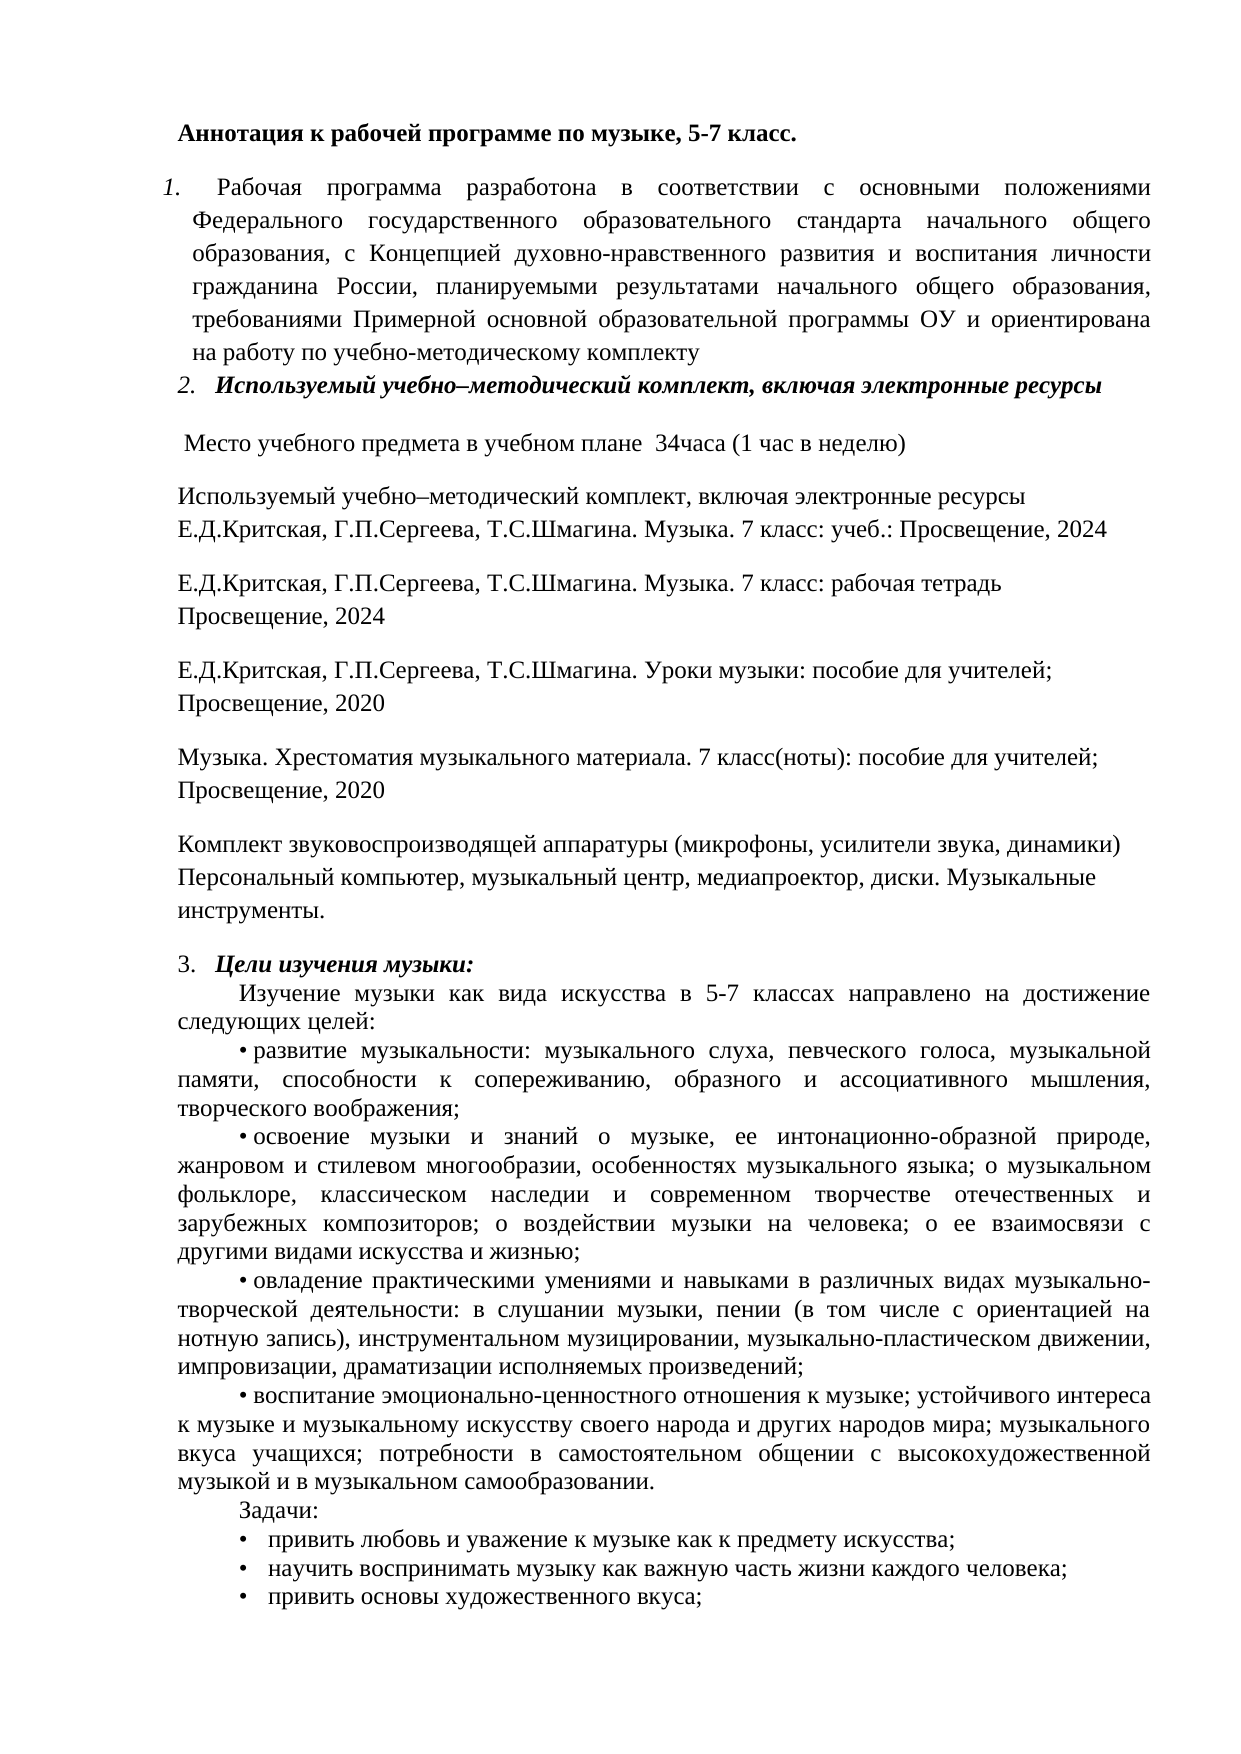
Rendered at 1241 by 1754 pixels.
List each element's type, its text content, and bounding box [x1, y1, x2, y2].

list Цели изучения музыки: [177, 949, 1152, 978]
text Место учебного предмета в учебном плане 34часа (1 час в неделю) [177, 428, 1152, 456]
list освоение музыки и знаний о музыке, ее интонационно-образной природе, жанровом и стилевом многообразии, особенностях музыкального языка; о музыкальном фольклоре, классическом наследии и современном творчестве отечественных и зарубежных композиторов; о воздействии музыки на человека; о ее взаимосвязи с другими видами искусства и жизнью; [177, 1121, 1152, 1265]
text Музыка. Хрестоматия музыкального материала. 7 класс(ноты): пособие для учителей; Просвещение, 2020 [177, 742, 1152, 804]
list Рабочая программа разработона в соответствии с основными положениями Федерального государственного образовательного стандарта начального общего образования, с Концепцией духовно-нравственного развития и воспитания личности гражданина России, планируемыми результатами начального общего образования, требованиями Примерной основной образовательной программы ОУ и ориентирована на работу по учебно-методическому комплекту [162, 172, 1152, 366]
list воспитание эмоционально-ценностного отношения к музыке; устойчивого интереса к музыке и музыкальному искусству своего народа и других народов мира; музыкального вкуса учащихся; потребности в самостоятельном общении с высокохудожественной музыкой и в музыкальном самообразовании. [177, 1380, 1152, 1495]
list Используемый учебно–методический комплект, включая электронные ресурсы [177, 370, 1152, 399]
list привить любовь и уважение к музыке как к предмету искусства; [177, 1524, 1152, 1553]
text Аннотация к рабочей программе по музыке, 5-7 класс. [177, 118, 1152, 147]
list привить основы художественного вкуса; [177, 1581, 1152, 1610]
text Используемый учебно–методический комплект, включая электронные ресурсы Е.Д.Критская, Г.П.Сергеева, Т.С.Шмагина. Музыка. 7 класс: учеб.: Просвещение, 2024 [177, 481, 1152, 543]
list развитие музыкальности: музыкального слуха, певческого голоса, музыкальной памяти, способности к сопереживанию, образного и ассоциативного мышления, творческого воображения; [177, 1035, 1152, 1121]
text Комплект звуковоспроизводящей аппаратуры (микрофоны, усилители звука, динамики) Персональный компьютер, музыкальный центр, медиапроектор, диски. Музыкальные инструменты. [177, 829, 1152, 924]
list научить воспринимать музыку как важную часть жизни каждого человека; [177, 1553, 1152, 1581]
text Задачи: [177, 1495, 1152, 1524]
text Е.Д.Критская, Г.П.Сергеева, Т.С.Шмагина. Музыка. 7 класс: рабочая тетрадь Просвещение, 2024 [177, 568, 1152, 630]
list овладение практическими умениями и навыками в различных видах музыкально-творческой деятельности: в слушании музыки, пении (в том числе с ориентацией на нотную запись), инструментальном музицировании, музыкально-пластическом движении, импровизации, драматизации исполняемых произведений; [177, 1265, 1152, 1380]
text Е.Д.Критская, Г.П.Сергеева, Т.С.Шмагина. Уроки музыки: пособие для учителей; Просвещение, 2020 [177, 655, 1152, 717]
text Изучение музыки как вида искусства в 5-7 классах направлено на достижение следующих целей: [177, 978, 1152, 1035]
